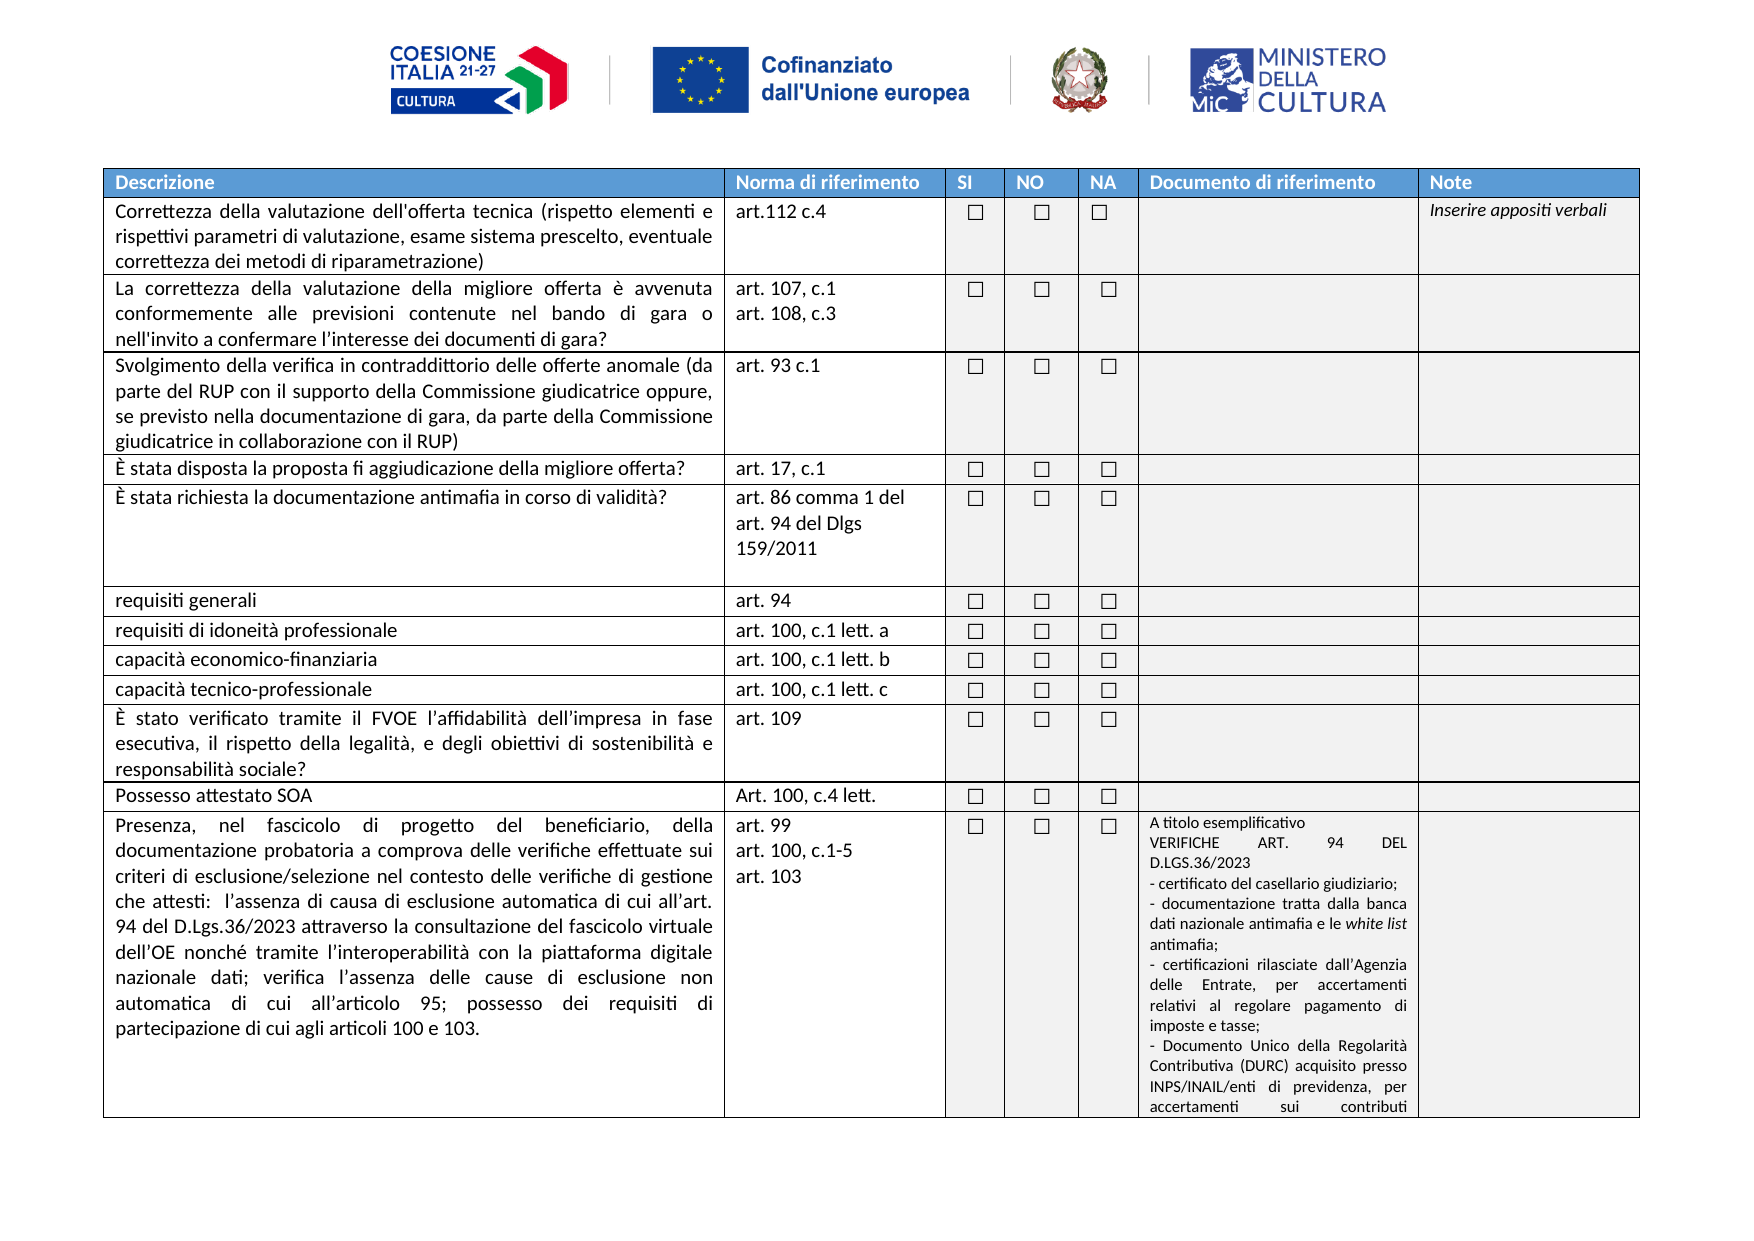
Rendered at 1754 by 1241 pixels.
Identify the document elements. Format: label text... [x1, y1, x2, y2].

table_cell [1079, 485, 1138, 586]
picture [355, 29, 1421, 134]
table_cell Possesso attestato SOA [104, 783, 724, 811]
table_cell art. 100, c.1 lett. b [725, 646, 945, 675]
table_cell [1005, 275, 1078, 351]
table_cell requisiti generali [104, 587, 724, 616]
table_cell [1079, 812, 1138, 1117]
table_cell Svolgimento della verifica in contraddittorio delle offerte anomale (da parte del RUP con il supporto della Commissione giudicatrice oppure, se previsto nella documentazione di gara, da parte della Commissione giudicatrice in collaborazione con il RUP) [104, 353, 724, 454]
table_cell [1419, 275, 1639, 351]
table_cell [1139, 783, 1418, 811]
table_cell [1139, 587, 1418, 616]
table_cell [1139, 617, 1418, 645]
table_cell [1005, 455, 1078, 483]
table_cell [1079, 587, 1138, 616]
table_cell [1079, 783, 1138, 811]
table_header Norma di riferimento [725, 169, 945, 197]
table_cell [1005, 783, 1078, 811]
table_cell [1079, 705, 1138, 781]
table_cell [1139, 646, 1418, 675]
table_cell [1419, 676, 1639, 704]
table_cell [1005, 353, 1078, 454]
table_cell [1005, 676, 1078, 704]
table_cell [1079, 198, 1138, 274]
table_cell [1005, 587, 1078, 616]
table_cell Correttezza della valutazione dell'offerta tecnica (rispetto elementi e rispettivi parametri di valutazione, esame sistema prescelto, eventuale correttezza dei metodi di riparametrazione) [104, 198, 724, 274]
table_cell capacità economico-finanziaria [104, 646, 724, 675]
table_cell [1419, 485, 1639, 586]
table_header Note [1419, 169, 1639, 197]
table_cell [1139, 275, 1418, 351]
table_cell art. 109 [725, 705, 945, 781]
table_cell [1005, 812, 1078, 1117]
table_cell [1005, 198, 1078, 274]
table_cell art. 100, c.1 lett. a [725, 617, 945, 645]
table_cell [1139, 198, 1418, 274]
table_header Documento di riferimento [1139, 169, 1418, 197]
table_cell [1079, 646, 1138, 675]
table_cell Art. 100, c.4 lett. [725, 783, 945, 811]
table_cell È stata richiesta la documentazione antimafia in corso di validità? [104, 485, 724, 586]
table_cell [1005, 705, 1078, 781]
table_cell art.112 c.4 [725, 198, 945, 274]
table_cell [1139, 353, 1418, 454]
table_cell art. 86 comma 1 del art. 94 del Dlgs 159/2011 [725, 485, 945, 586]
table_cell capacità tecnico-professionale [104, 676, 724, 704]
table_cell [1079, 617, 1138, 645]
table_cell [1079, 275, 1138, 351]
table_cell art. 99 art. 100, c.1-5 art. 103 [725, 812, 945, 1117]
table_cell [1419, 783, 1639, 811]
table_cell [1139, 455, 1418, 483]
table_cell [1419, 705, 1639, 781]
table_header NO [1005, 169, 1078, 197]
table_cell requisiti di idoneità professionale [104, 617, 724, 645]
table_cell [1079, 676, 1138, 704]
table_header Descrizione [104, 169, 724, 197]
table_cell [1005, 617, 1078, 645]
table_cell [1079, 455, 1138, 483]
table_cell art. 17, c.1 [725, 455, 945, 483]
table_cell art. 93 c.1 [725, 353, 945, 454]
table_cell [1419, 587, 1639, 616]
table_cell [1005, 646, 1078, 675]
table_header SI [946, 169, 1004, 197]
table_cell [1079, 353, 1138, 454]
table_cell [1139, 485, 1418, 586]
table_cell Inserire appositi verbali [1419, 198, 1639, 274]
table_cell [1419, 646, 1639, 675]
table_cell [1419, 617, 1639, 645]
table_cell art. 107, c.1 art. 108, c.3 [725, 275, 945, 351]
table_cell [1419, 353, 1639, 454]
table_cell La correttezza della valutazione della migliore offerta è avvenuta conformemente alle previsioni contenute nel bando di gara o nell'invito a confermare l’interesse dei documenti di gara? [104, 275, 724, 351]
table_cell [1419, 455, 1639, 483]
table_cell art. 100, c.1 lett. c [725, 676, 945, 704]
table_cell [1419, 812, 1639, 1117]
table_cell [1139, 705, 1418, 781]
table_cell [1139, 676, 1418, 704]
table_cell [1005, 485, 1078, 586]
table_cell art. 94 [725, 587, 945, 616]
table_cell È stata disposta la proposta fi aggiudicazione della migliore offerta? [104, 455, 724, 483]
table_header NA [1079, 169, 1138, 197]
table_cell È stato verificato tramite il FVOE l’affidabilità dell’impresa in fase esecutiva, il rispetto della legalità, e degli obiettivi di sostenibilità e responsabilità sociale? [104, 705, 724, 781]
